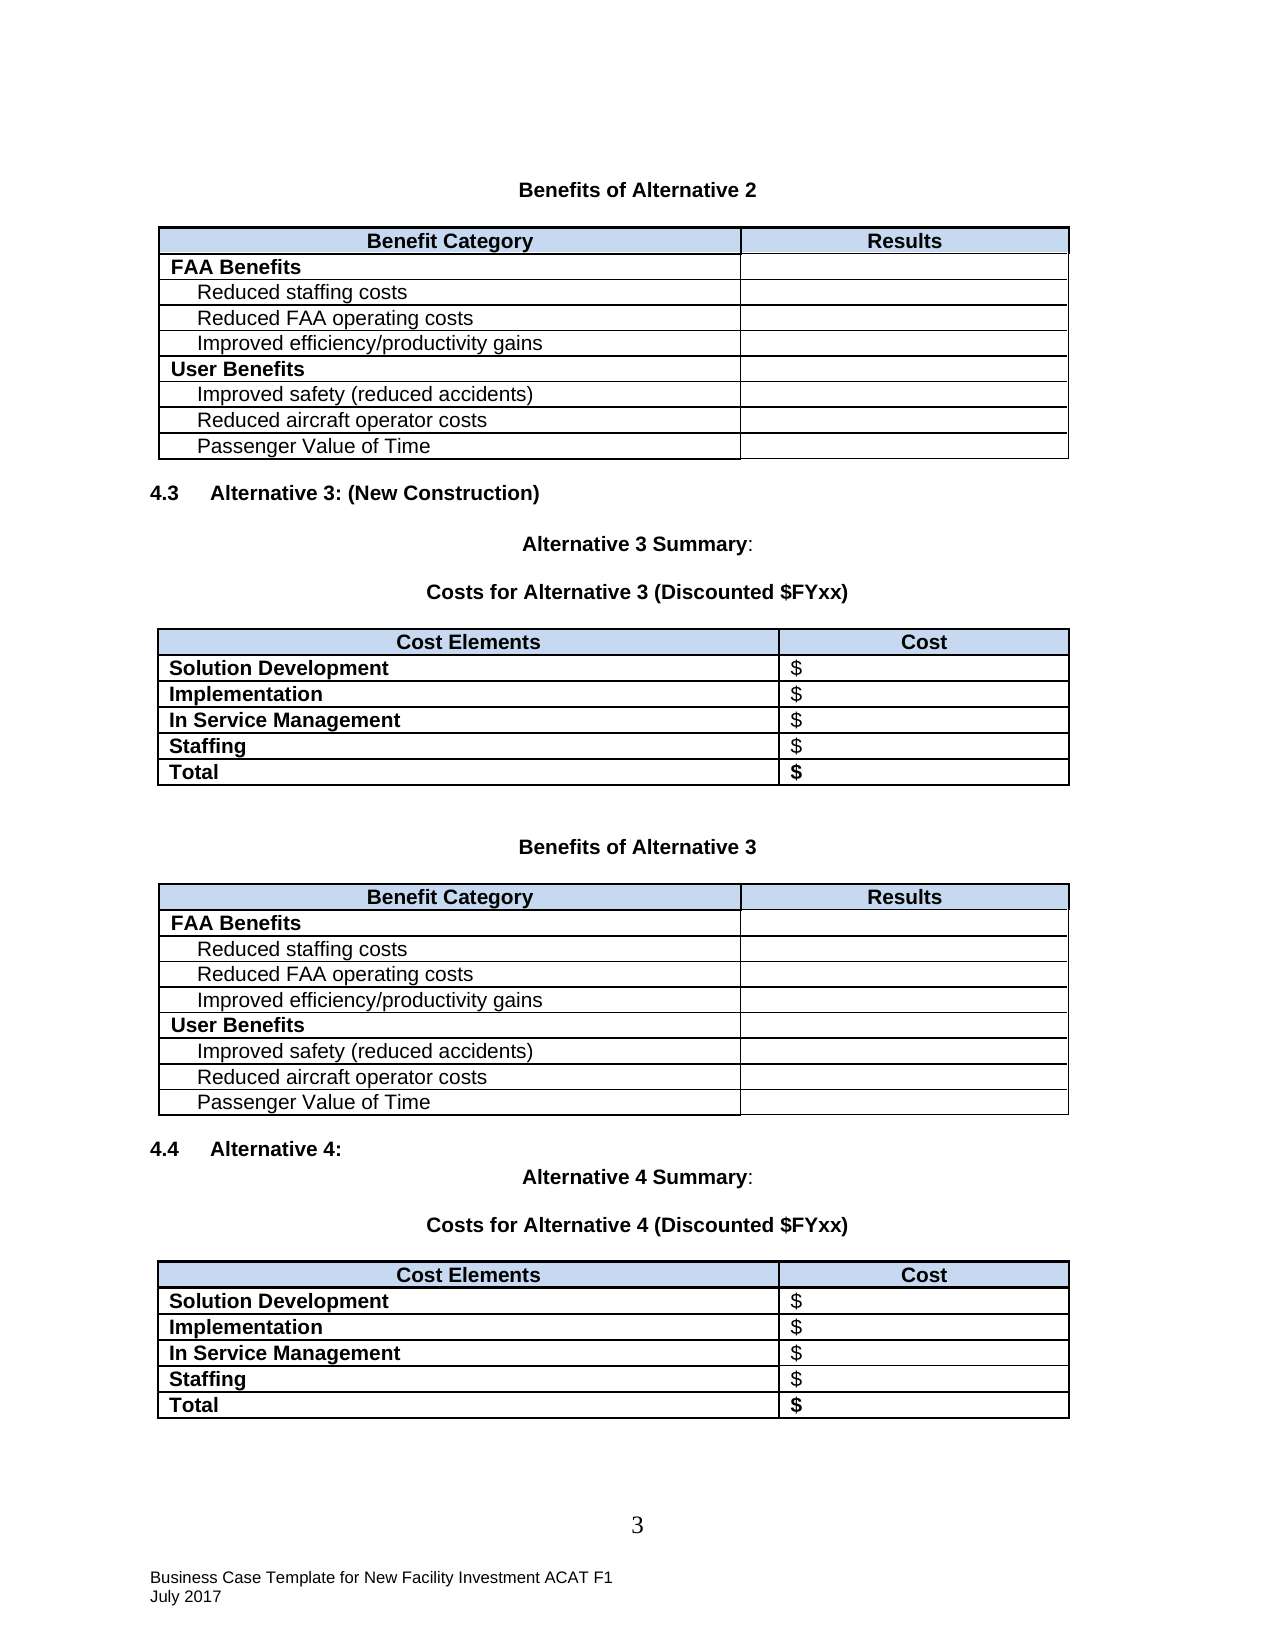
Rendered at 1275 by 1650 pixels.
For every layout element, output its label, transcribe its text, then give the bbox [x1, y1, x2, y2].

table_cell Reduced aircraft operator costs [160, 1065, 740, 1089]
table_cell $ [780, 1289, 1068, 1312]
table_header Benefit Category [160, 885, 740, 909]
table_cell Improved safety (reduced accidents) [160, 1039, 740, 1063]
table_cell $ [780, 760, 1068, 784]
table_cell [741, 279, 1068, 304]
table_header Cost Elements [159, 1263, 778, 1286]
table_cell Total [159, 1393, 778, 1417]
text Costs for Alternative 4 (Discounted $FYxx) [150, 1212, 1125, 1236]
table_cell Reduced aircraft operator costs [160, 408, 740, 432]
table_cell Reduced FAA operating costs [160, 962, 740, 986]
table_cell $ [780, 656, 1068, 680]
table_cell User Benefits [160, 1013, 740, 1037]
table_cell Staffing [159, 734, 778, 758]
table_cell Total [159, 760, 778, 784]
table_cell Reduced FAA operating costs [160, 306, 740, 329]
table_cell [741, 1012, 1068, 1037]
table_header Benefit Category [160, 229, 740, 252]
table_cell In Service Management [159, 708, 778, 732]
text Benefits of Alternative 3 [150, 834, 1125, 858]
table_cell $ [780, 1341, 1068, 1364]
table_cell FAA Benefits [160, 911, 740, 935]
table_cell [741, 432, 1068, 458]
table_cell Reduced staffing costs [160, 937, 740, 961]
table_cell Improved efficiency/productivity gains [160, 988, 740, 1012]
table_header Cost [780, 1263, 1068, 1286]
subtitle Alternative 3: (New Construction) [150, 481, 1125, 504]
table_cell [741, 986, 1068, 1012]
table_cell Implementation [159, 1315, 778, 1338]
table_cell [741, 1063, 1068, 1089]
table_header Results [742, 229, 1068, 252]
table_cell [741, 304, 1068, 329]
table_cell $ [780, 708, 1068, 732]
subtitle Alternative 4: [150, 1137, 1125, 1161]
table_cell $ [780, 1315, 1068, 1338]
table_header Cost [780, 630, 1068, 654]
table_cell Implementation [159, 682, 778, 706]
table_cell Staffing [159, 1367, 778, 1391]
table_cell [741, 935, 1068, 961]
table_cell [741, 1037, 1068, 1063]
table_cell Reduced staffing costs [160, 280, 740, 304]
table_cell [741, 961, 1068, 986]
table_cell [741, 909, 1068, 935]
table_cell Passenger Value of Time [160, 1090, 740, 1114]
table_cell [741, 355, 1068, 381]
table_cell Improved safety (reduced accidents) [160, 382, 740, 406]
table_header Cost Elements [159, 630, 778, 654]
table_header Results [742, 885, 1068, 909]
table_cell FAA Benefits [160, 255, 740, 278]
text Costs for Alternative 3 (Discounted $FYxx) [150, 580, 1125, 604]
table_cell $ [780, 734, 1068, 758]
text Alternative 4 Summary: [150, 1164, 1125, 1188]
table_cell Passenger Value of Time [160, 434, 740, 458]
table_cell In Service Management [159, 1341, 778, 1364]
table_cell $ [780, 1393, 1068, 1417]
table_cell User Benefits [160, 357, 740, 381]
table_cell Solution Development [159, 1289, 778, 1312]
table_cell $ [780, 1366, 1068, 1391]
table_cell Solution Development [159, 656, 778, 680]
table_cell [741, 406, 1068, 432]
table_cell [741, 330, 1068, 355]
table_cell $ [780, 682, 1068, 706]
table_cell [741, 381, 1068, 406]
table_cell [741, 1089, 1068, 1114]
text Alternative 3 Summary: [150, 532, 1125, 556]
table_cell Improved efficiency/productivity gains [160, 331, 740, 355]
table_cell [741, 253, 1068, 278]
text Benefits of Alternative 2 [150, 178, 1125, 202]
